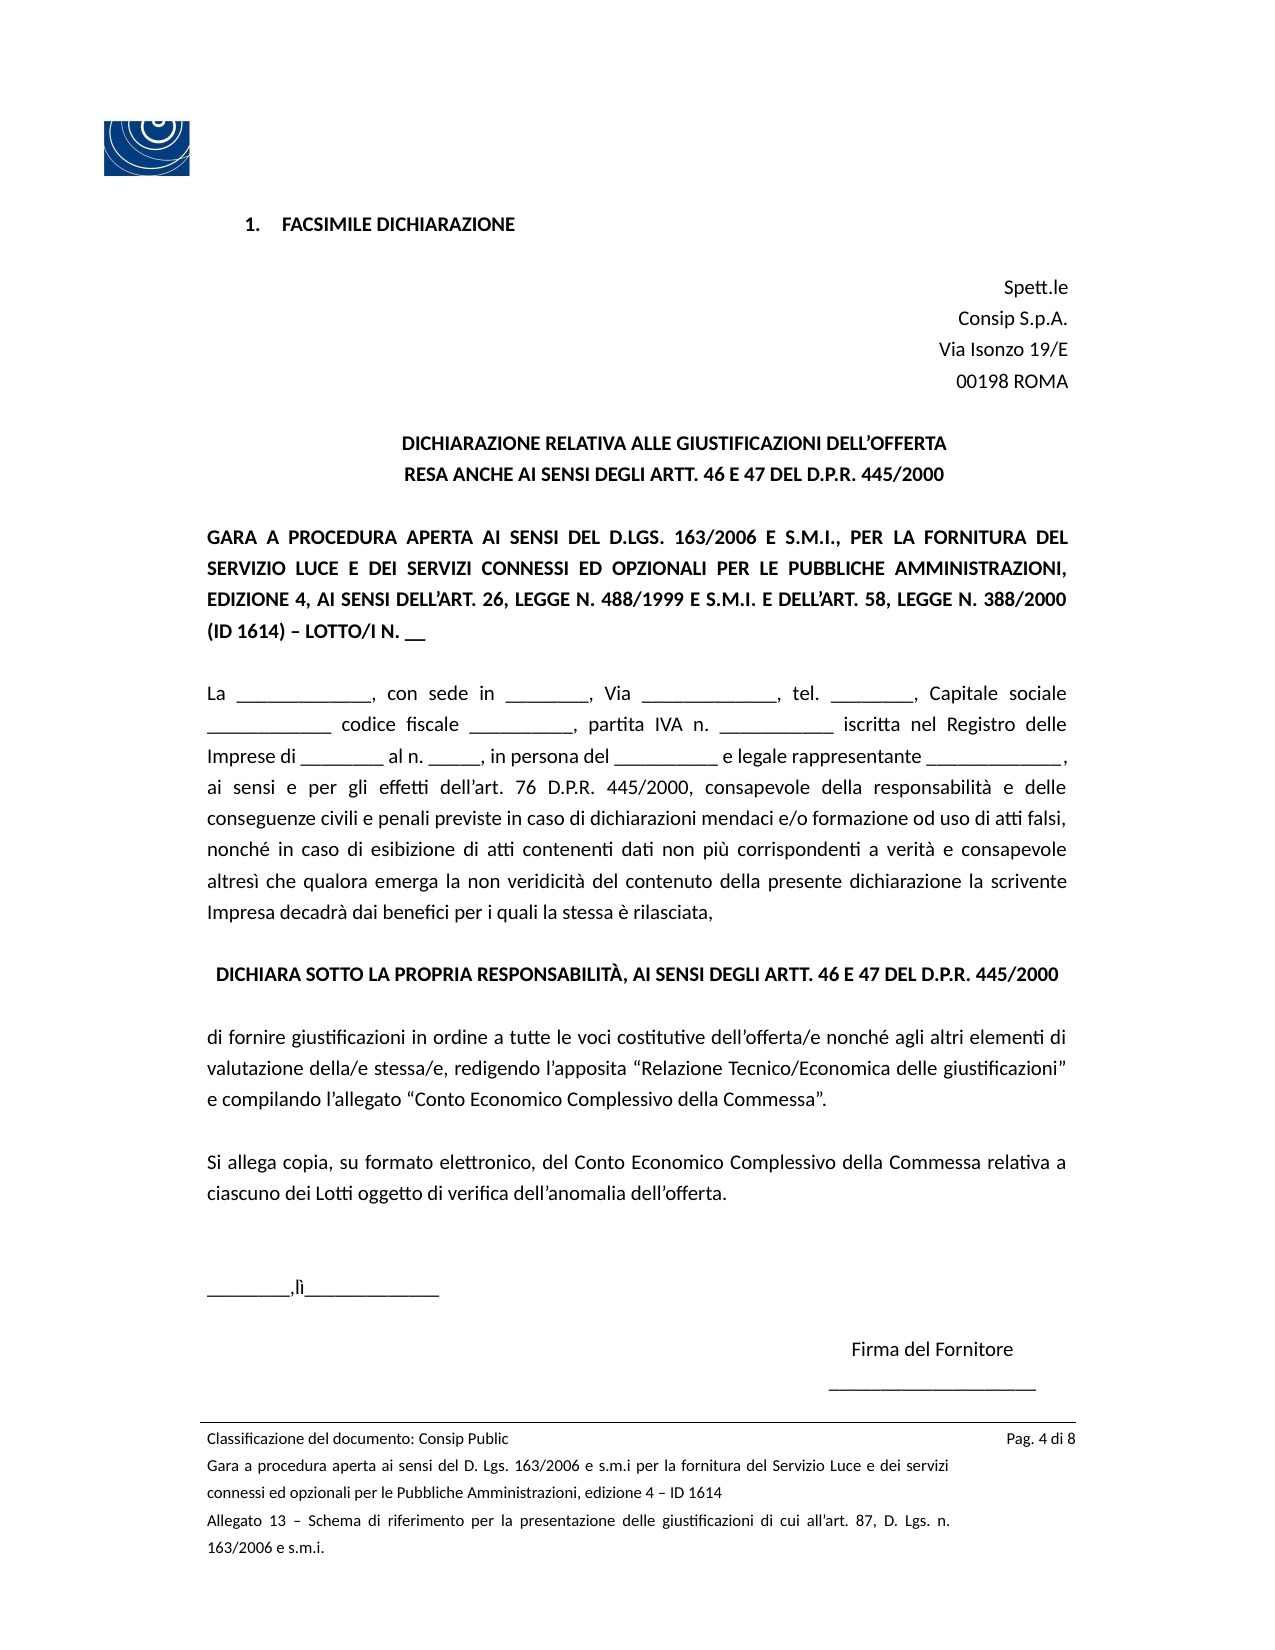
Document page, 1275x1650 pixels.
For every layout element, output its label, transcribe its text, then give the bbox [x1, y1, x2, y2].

text ________,lì_____________ [207, 1269, 1068, 1301]
text RESA ANCHE AI SENSI DEGLI ARTT. 46 E 47 DEL D.P.R. 445/2000 [280, 457, 1068, 488]
text Si allega copia, su formato elettronico, del Conto Economico Complessivo della Commessa relativa a ciascuno dei Lotti oggetto di verifica dell’anomalia dell’offerta. [207, 1144, 1068, 1207]
text La _____________, con sede in ________, Via _____________, tel. ________, Capitale sociale ____________ codice fiscale __________, partita IVA n. ___________ iscritta nel Registro delle Imprese di ________ al n. _____, in persona del __________ e legale rappresentante _____________, ai sensi e per gli effetti dell’art. 76 D.P.R. 445/2000, consapevole della responsabilità e delle conseguenze civili e penali previste in caso di dichiarazioni mendaci e/o formazione od uso di atti falsi, nonché in caso di esibizione di atti contenenti dati non più corrispondenti a verità e consapevole altresì che qualora emerga la non veridicità del contenuto della presente dichiarazione la scrivente Impresa decadrà dai benefici per i quali la stessa è rilasciata, [207, 676, 1068, 926]
text Consip S.p.A. [207, 301, 1068, 332]
text di fornire giustificazioni in ordine a tutte le voci costitutive dell’offerta/e nonché agli altri elementi di valutazione della/e stessa/e, redigendo l’apposita “Relazione Tecnico/Economica delle giustificazioni” e compilando l’allegato “Conto Economico Complessivo della Commessa”. [207, 1019, 1068, 1113]
text DICHIARA SOTTO LA PROPRIA RESPONSABILITÀ, AI SENSI DEGLI ARTT. 46 E 47 DEL D.P.R. 445/2000 [207, 957, 1068, 988]
text DICHIARAZIONE RELATIVA ALLE GIUSTIFICAZIONI DELL’OFFERTA [280, 426, 1068, 457]
text Firma del Fornitore [797, 1332, 1068, 1363]
text GARA A PROCEDURA APERTA AI SENSI DEL D.LGS. 163/2006 E S.M.I., PER LA FORNITURA DEL SERVIZIO LUCE E DEI SERVIZI CONNESSI ED OPZIONALI PER LE PUBBLICHE AMMINISTRAZIONI, EDIZIONE 4, AI SENSI DELL’ART. 26, LEGGE N. 488/1999 E S.M.I. E DELL’ART. 58, LEGGE N. 388/2000 (ID 1614) – LOTTO/I N. __ [207, 519, 1068, 644]
text Spett.le [207, 269, 1068, 301]
text Via Isonzo 19/E [207, 332, 1068, 363]
text 00198 ROMA [207, 363, 1068, 394]
picture [0, 0, 191, 176]
list FACSIMILE DICHIARAZIONE [244, 207, 1068, 238]
text ____________________ [797, 1363, 1068, 1394]
